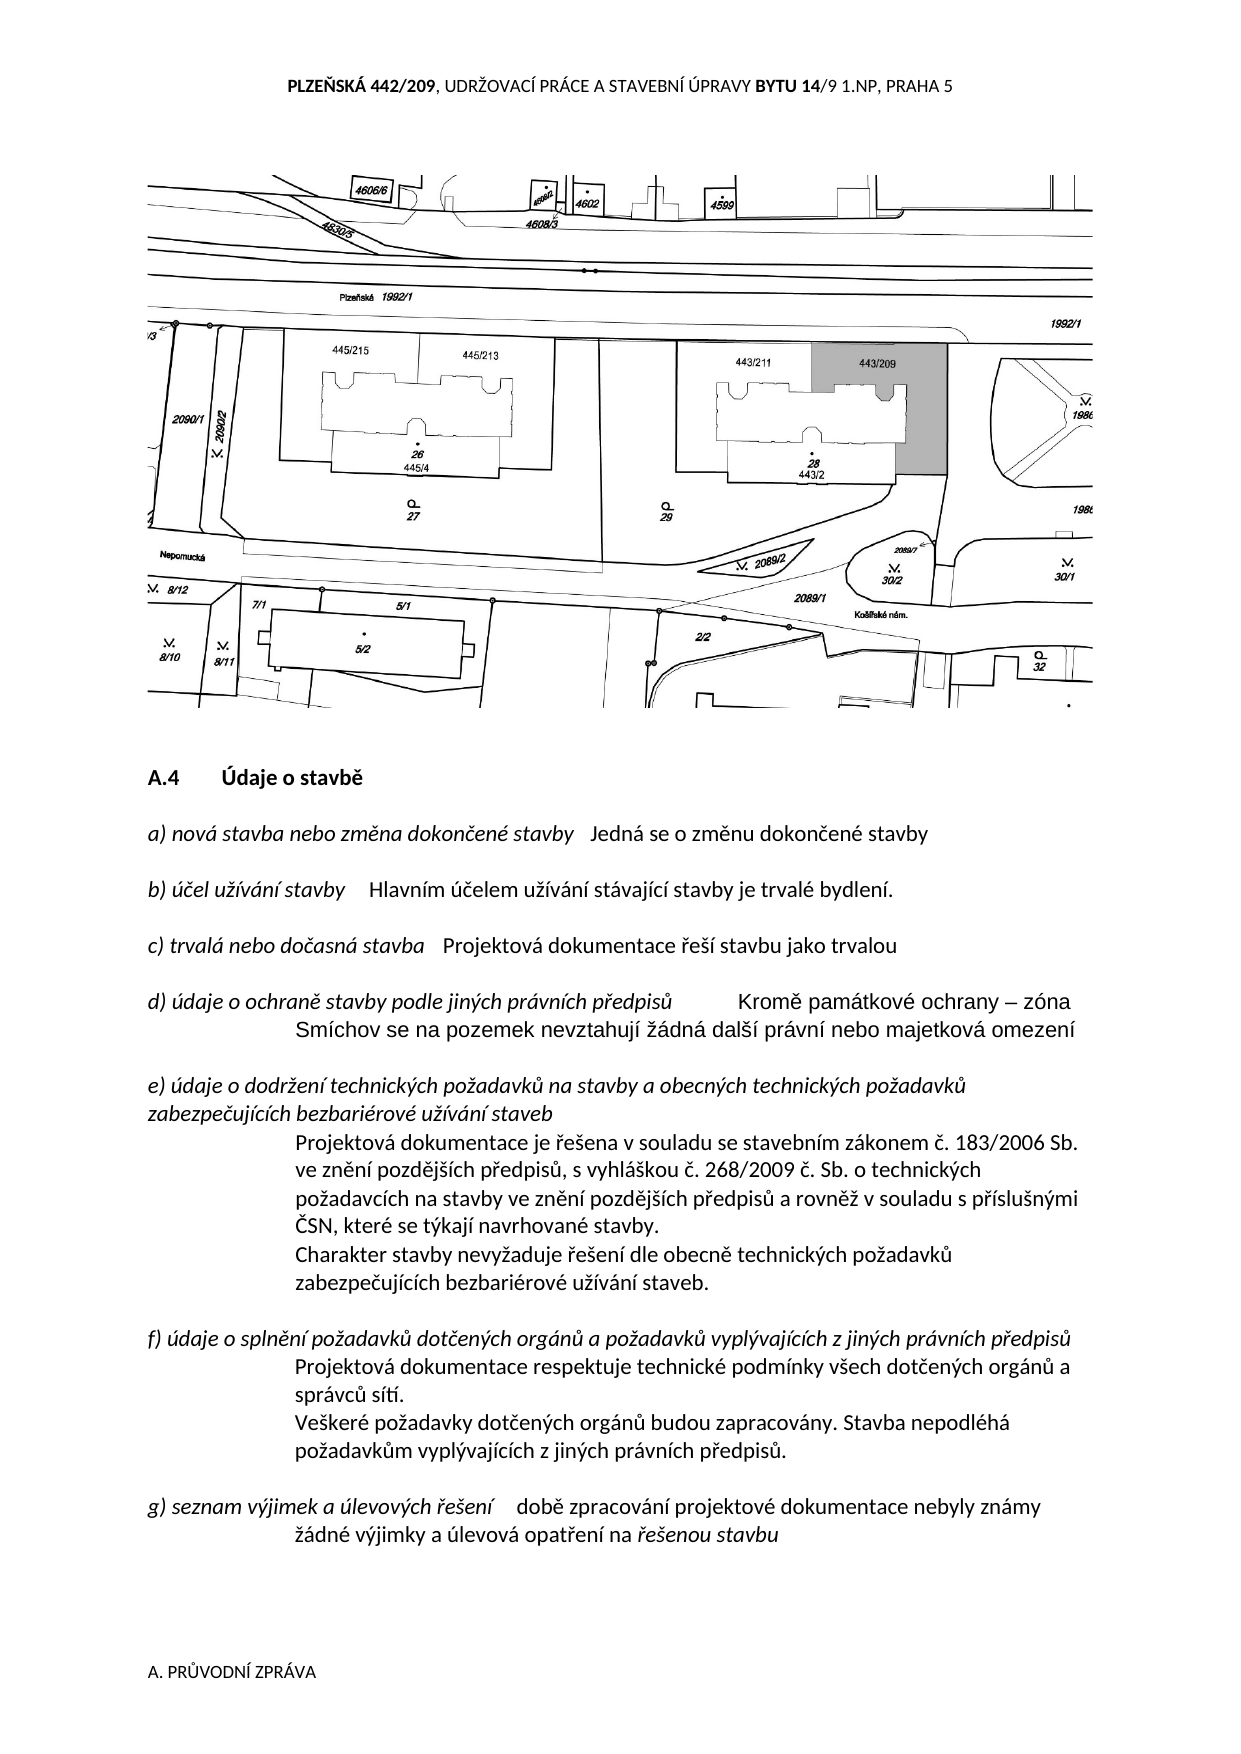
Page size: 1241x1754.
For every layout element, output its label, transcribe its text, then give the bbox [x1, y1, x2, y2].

text b) účel užívání stavby Hlavním účelem užívání stávající stavby je trvalé bydlení. [148, 875, 1093, 903]
text Veškeré požadavky dotčených orgánů budou zapracovány. Stavba nepodléhá požadavkům vyplývajících z jiných právních předpisů. [294, 1408, 1093, 1464]
text Projektová dokumentace respektuje technické podmínky všech dotčených orgánů a správců sítí. [294, 1352, 1093, 1408]
text f) údaje o splnění požadavků dotčených orgánů a požadavků vyplývajících z jiných právních předpisů [148, 1324, 1093, 1352]
text Charakter stavby nevyžaduje řešení dle obecně technických požadavků zabezpečujících bezbariérové užívání staveb. [295, 1240, 1093, 1296]
text a) nová stavba nebo změna dokončené stavby Jedná se o změnu dokončené stavby [148, 819, 1093, 847]
text d) údaje o ochraně stavby podle jiných právních předpisů Kromě památkové ochrany – zóna Smíchov se na pozemek nevztahují žádná další právní nebo majetková omezení [148, 987, 1093, 1043]
text g) seznam výjimek a úlevových řešení době zpracování projektové dokumentace nebyly známy žádné výjimky a úlevová opatření na řešenou stavbu [148, 1492, 1093, 1548]
text A.4 Údaje o stavbě [148, 763, 1093, 791]
text e) údaje o dodržení technických požadavků na stavby a obecných technických požadavků zabezpečujících bezbariérové užívání staveb [148, 1072, 1093, 1128]
text c) trvalá nebo dočasná stavba Projektová dokumentace řeší stavbu jako trvalou [148, 931, 1093, 959]
picture [147, 175, 1093, 708]
text Projektová dokumentace je řešena v souladu se stavebním zákonem č. 183/2006 Sb. ve znění pozdějších předpisů, s vyhláškou č. 268/2009 č. Sb. o technických požadavcích na stavby ve znění pozdějších předpisů a rovněž v souladu s příslušnými ČSN, které se týkají navrhované stavby. [295, 1128, 1093, 1240]
